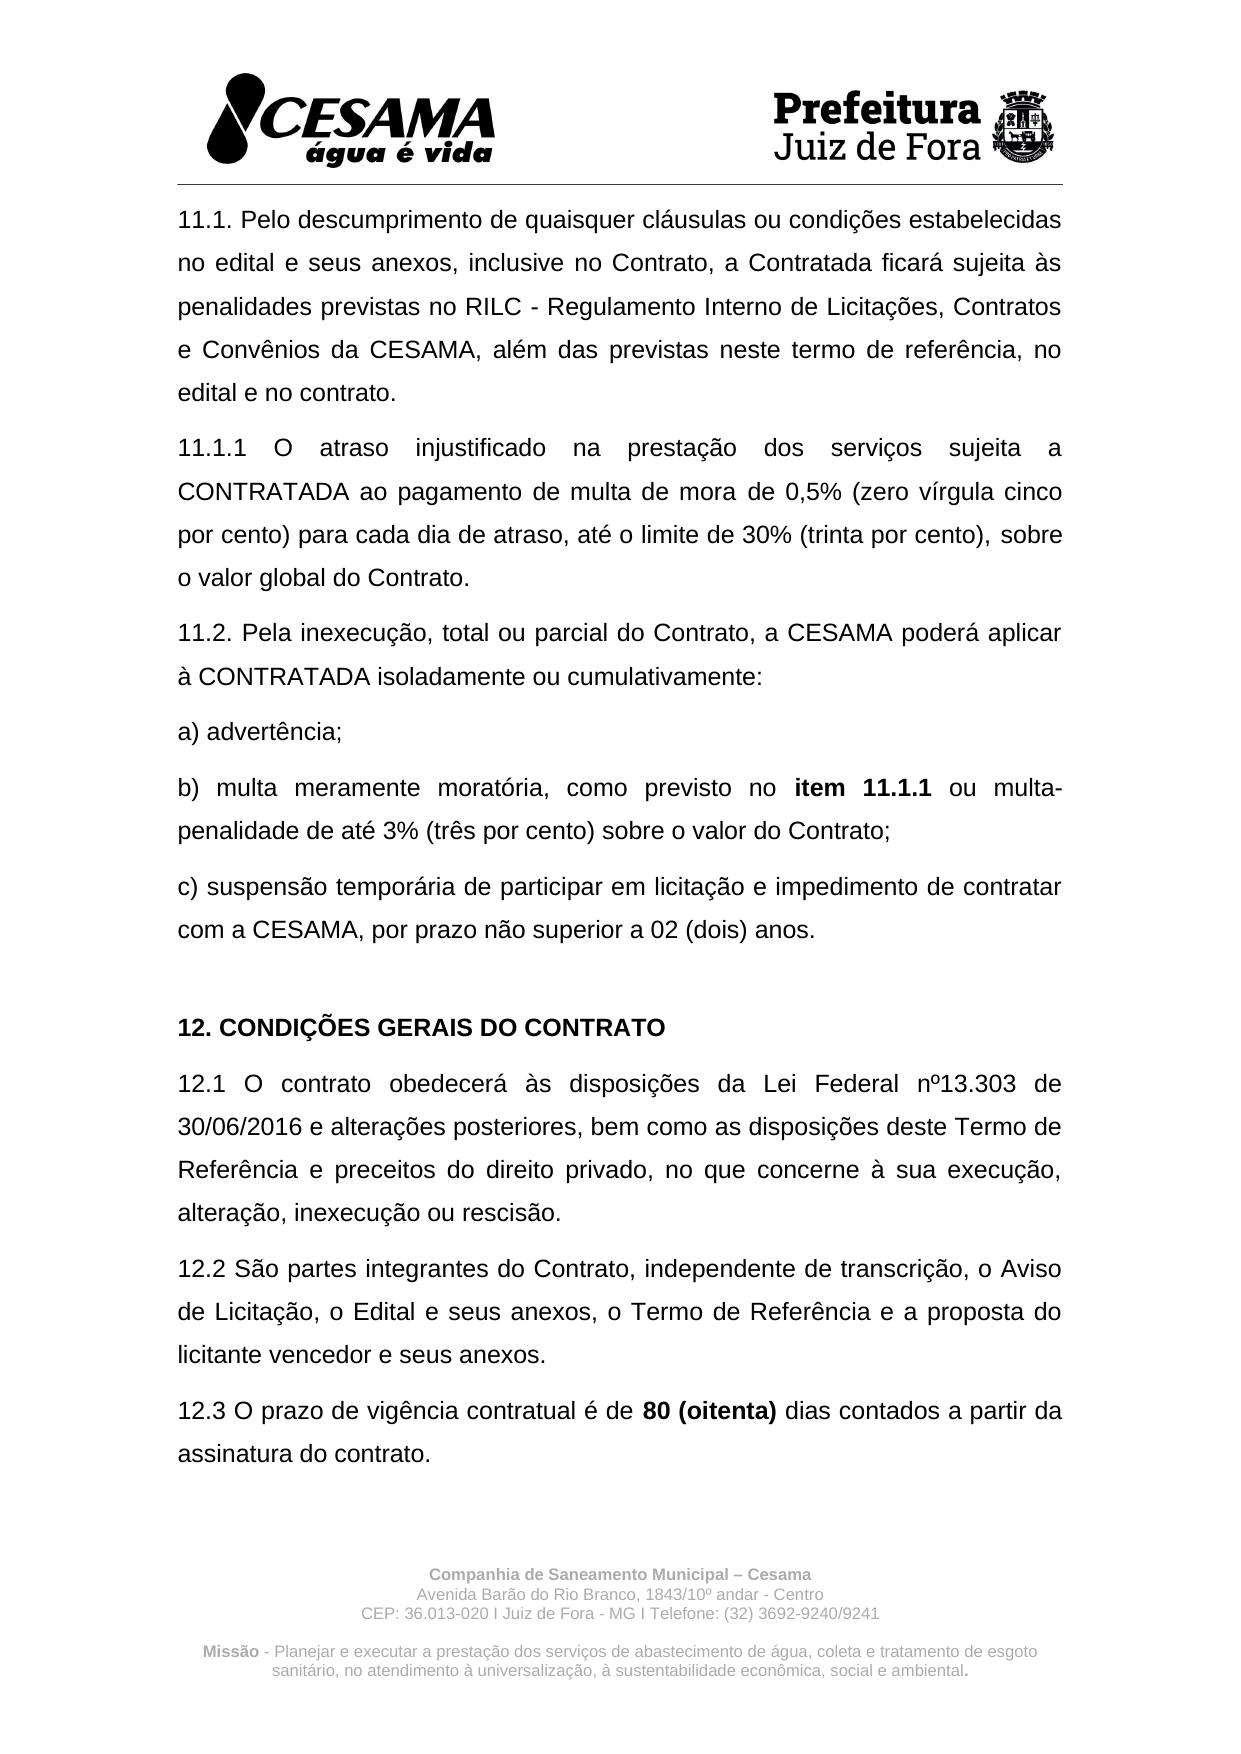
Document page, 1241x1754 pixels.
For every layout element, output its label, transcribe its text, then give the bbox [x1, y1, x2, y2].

text 12.3 O prazo de vigência contratual é de 80 (oitenta) dias contados a partir da assinatura do contrato. [177, 1396, 1063, 1468]
text b) multa meramente moratória, como previsto no item 11.1.1 ou multa-penalidade de até 3% (três por cento) sobre o valor do Contrato; [177, 773, 1063, 845]
text c) suspensão temporária de participar em licitação e impedimento de contratar com a CESAMA, por prazo não superior a 02 (dois) anos. [177, 872, 1063, 943]
text 12.1 O contrato obedecerá às disposições da Lei Federal nº13.303 de 30/06/2016 e alterações posteriores, bem como as disposições deste Termo de Referência e preceitos do direito privado, no que concerne à sua execução, alteração, inexecução ou rescisão. [177, 1069, 1063, 1227]
text 11.1. Pelo descumprimento de quaisquer cláusulas ou condições estabelecidas no edital e seus anexos, inclusive no Contrato, a Contratada ficará sujeita às penalidades previstas no RILC - Regulamento Interno de Licitações, Contratos e Convênios da CESAMA, além das previstas neste termo de referência, no edital e no contrato. [177, 205, 1063, 407]
text 12.2 São partes integrantes do Contrato, independente de transcrição, o Aviso de Licitação, o Edital e seus anexos, o Termo de Referência e a proposta do licitante vencedor e seus anexos. [177, 1254, 1063, 1369]
text a) advertência; [177, 717, 1063, 746]
text 12. CONDIÇÕES GERAIS DO CONTRATO [177, 1013, 1063, 1042]
text 11.2. Pela inexecução, total ou parcial do Contrato, a CESAMA poderá aplicar à CONTRATADA isoladamente ou cumulativamente: [177, 618, 1063, 690]
text 11.1.1 O atraso injustificado na prestação dos serviços sujeita a CONTRATADA ao pagamento de multa de mora de 0,5% (zero vírgula cinco por cento) para cada dia de atraso, até o limite de 30% (trinta por cento), sobre o valor global do Contrato. [177, 433, 1063, 592]
picture [177, 73, 1063, 185]
